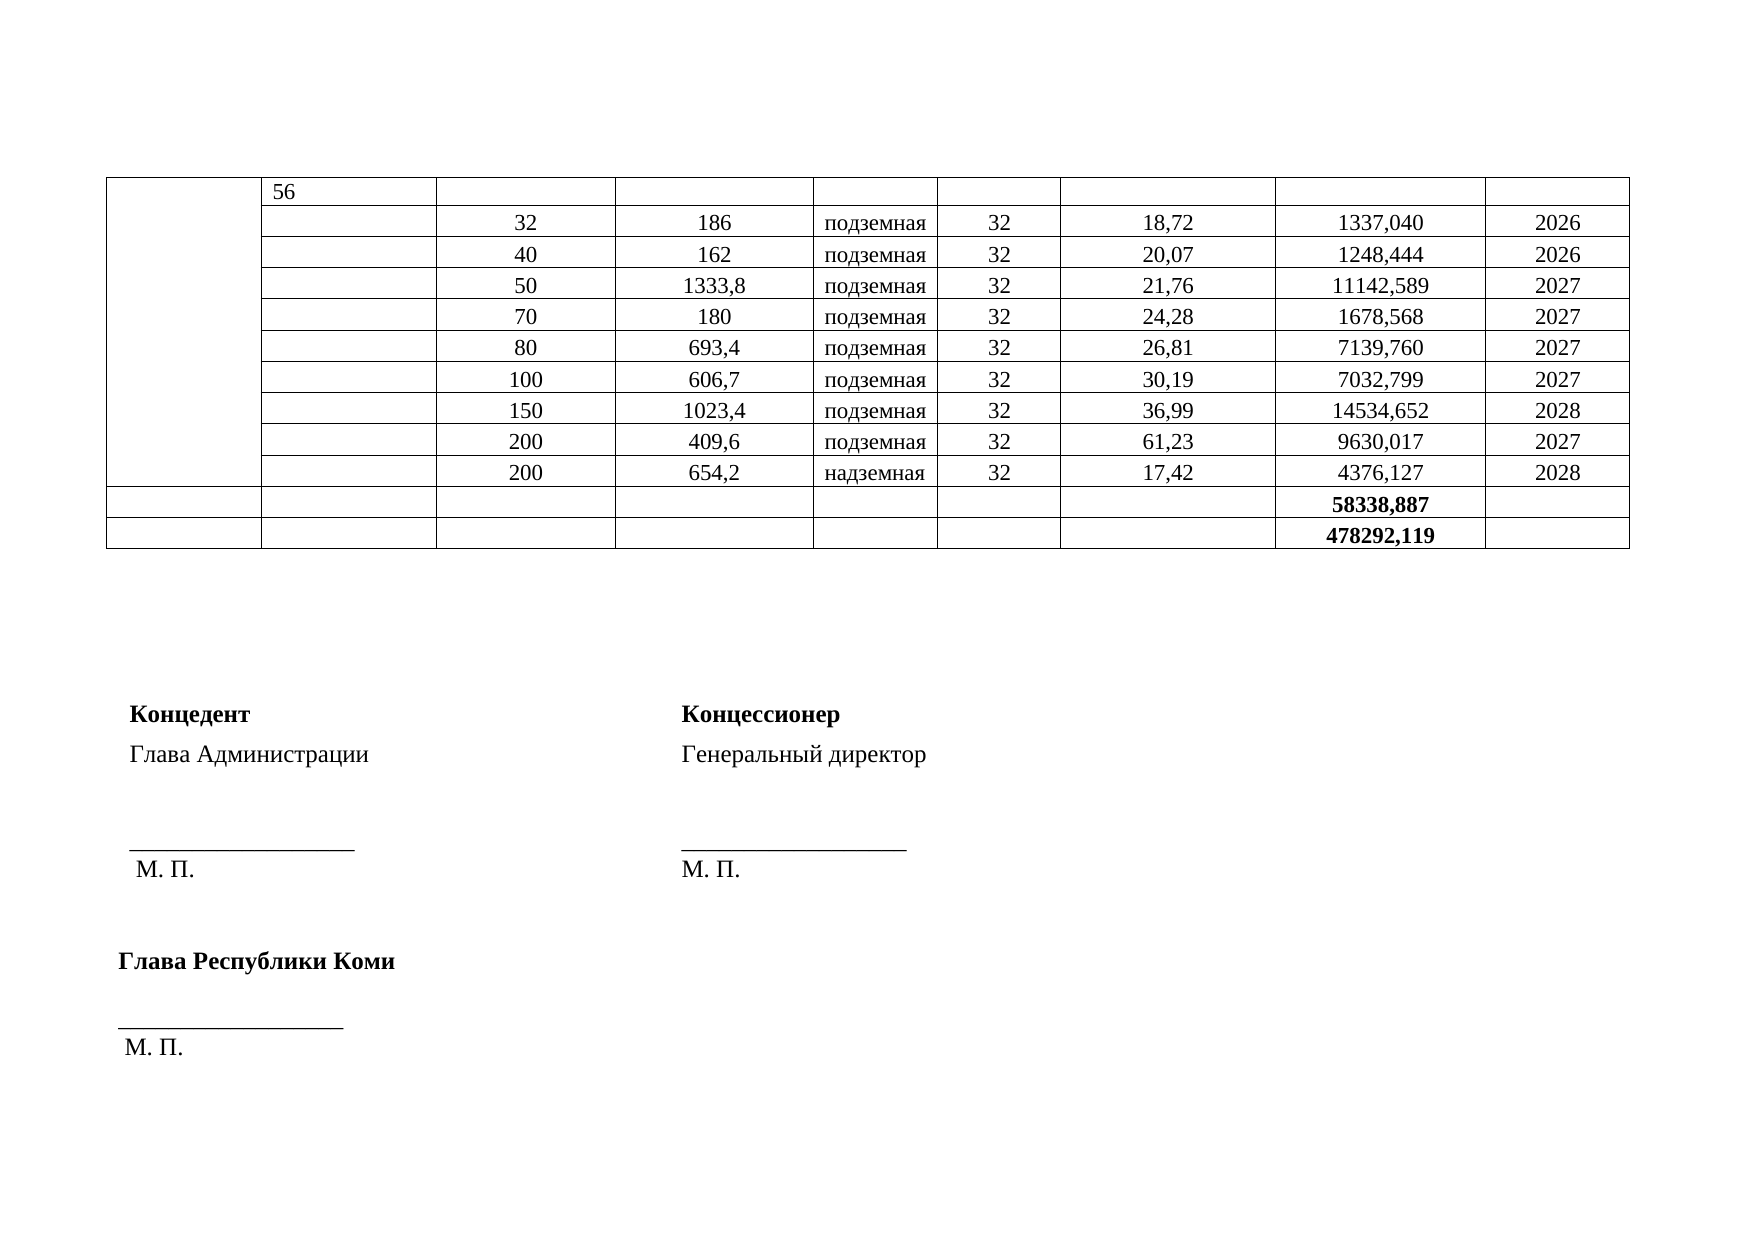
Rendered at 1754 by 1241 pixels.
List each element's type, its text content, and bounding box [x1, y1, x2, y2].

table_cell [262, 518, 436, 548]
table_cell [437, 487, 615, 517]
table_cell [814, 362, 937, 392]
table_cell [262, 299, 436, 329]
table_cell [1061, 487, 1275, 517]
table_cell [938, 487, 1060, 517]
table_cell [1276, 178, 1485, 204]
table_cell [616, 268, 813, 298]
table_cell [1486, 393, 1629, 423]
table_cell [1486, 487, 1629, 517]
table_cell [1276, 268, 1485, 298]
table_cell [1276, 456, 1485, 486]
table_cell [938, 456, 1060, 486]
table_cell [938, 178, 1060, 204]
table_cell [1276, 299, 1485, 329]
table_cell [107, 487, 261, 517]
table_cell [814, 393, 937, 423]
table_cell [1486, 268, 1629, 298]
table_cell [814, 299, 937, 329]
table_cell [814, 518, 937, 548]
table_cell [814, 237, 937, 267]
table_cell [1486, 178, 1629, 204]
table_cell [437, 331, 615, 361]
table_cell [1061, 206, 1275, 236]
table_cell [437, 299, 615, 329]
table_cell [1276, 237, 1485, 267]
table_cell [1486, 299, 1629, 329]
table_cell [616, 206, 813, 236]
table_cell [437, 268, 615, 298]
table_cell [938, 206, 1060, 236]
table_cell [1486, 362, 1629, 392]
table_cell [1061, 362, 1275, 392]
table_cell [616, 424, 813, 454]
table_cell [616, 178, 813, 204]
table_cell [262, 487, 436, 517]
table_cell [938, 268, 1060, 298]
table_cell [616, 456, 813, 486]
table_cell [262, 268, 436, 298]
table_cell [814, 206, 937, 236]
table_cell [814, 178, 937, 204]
text Глава Республики Коми [118, 946, 1612, 975]
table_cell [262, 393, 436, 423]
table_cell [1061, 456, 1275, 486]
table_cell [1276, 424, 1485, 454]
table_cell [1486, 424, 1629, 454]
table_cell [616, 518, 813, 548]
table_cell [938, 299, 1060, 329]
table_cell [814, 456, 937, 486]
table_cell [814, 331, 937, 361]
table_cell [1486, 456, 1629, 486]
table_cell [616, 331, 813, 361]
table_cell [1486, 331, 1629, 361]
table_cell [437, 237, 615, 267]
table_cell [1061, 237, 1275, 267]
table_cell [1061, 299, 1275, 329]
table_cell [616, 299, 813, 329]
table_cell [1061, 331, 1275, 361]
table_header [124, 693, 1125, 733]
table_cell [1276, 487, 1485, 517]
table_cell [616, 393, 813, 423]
text М. П. [118, 1032, 1612, 1061]
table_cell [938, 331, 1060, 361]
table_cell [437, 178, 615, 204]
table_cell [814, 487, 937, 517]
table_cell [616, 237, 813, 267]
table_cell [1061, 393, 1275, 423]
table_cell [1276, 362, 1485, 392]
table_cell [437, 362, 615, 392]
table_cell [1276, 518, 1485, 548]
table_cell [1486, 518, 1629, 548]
text __________________ [118, 1003, 1612, 1032]
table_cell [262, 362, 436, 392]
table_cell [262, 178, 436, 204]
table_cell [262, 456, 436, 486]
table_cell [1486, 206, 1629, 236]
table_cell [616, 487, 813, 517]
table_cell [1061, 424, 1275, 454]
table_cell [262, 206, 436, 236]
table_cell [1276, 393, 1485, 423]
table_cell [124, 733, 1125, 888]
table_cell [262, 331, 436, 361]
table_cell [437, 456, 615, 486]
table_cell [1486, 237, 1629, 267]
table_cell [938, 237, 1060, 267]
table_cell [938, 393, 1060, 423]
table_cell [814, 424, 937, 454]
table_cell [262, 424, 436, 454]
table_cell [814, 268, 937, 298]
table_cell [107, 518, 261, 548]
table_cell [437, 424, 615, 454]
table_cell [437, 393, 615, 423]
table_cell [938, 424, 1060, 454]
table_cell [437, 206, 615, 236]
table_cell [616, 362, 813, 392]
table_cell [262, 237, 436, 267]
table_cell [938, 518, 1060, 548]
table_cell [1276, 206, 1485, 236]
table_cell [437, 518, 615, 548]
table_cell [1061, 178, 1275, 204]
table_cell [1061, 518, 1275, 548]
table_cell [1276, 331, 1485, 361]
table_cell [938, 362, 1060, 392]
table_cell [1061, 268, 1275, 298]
